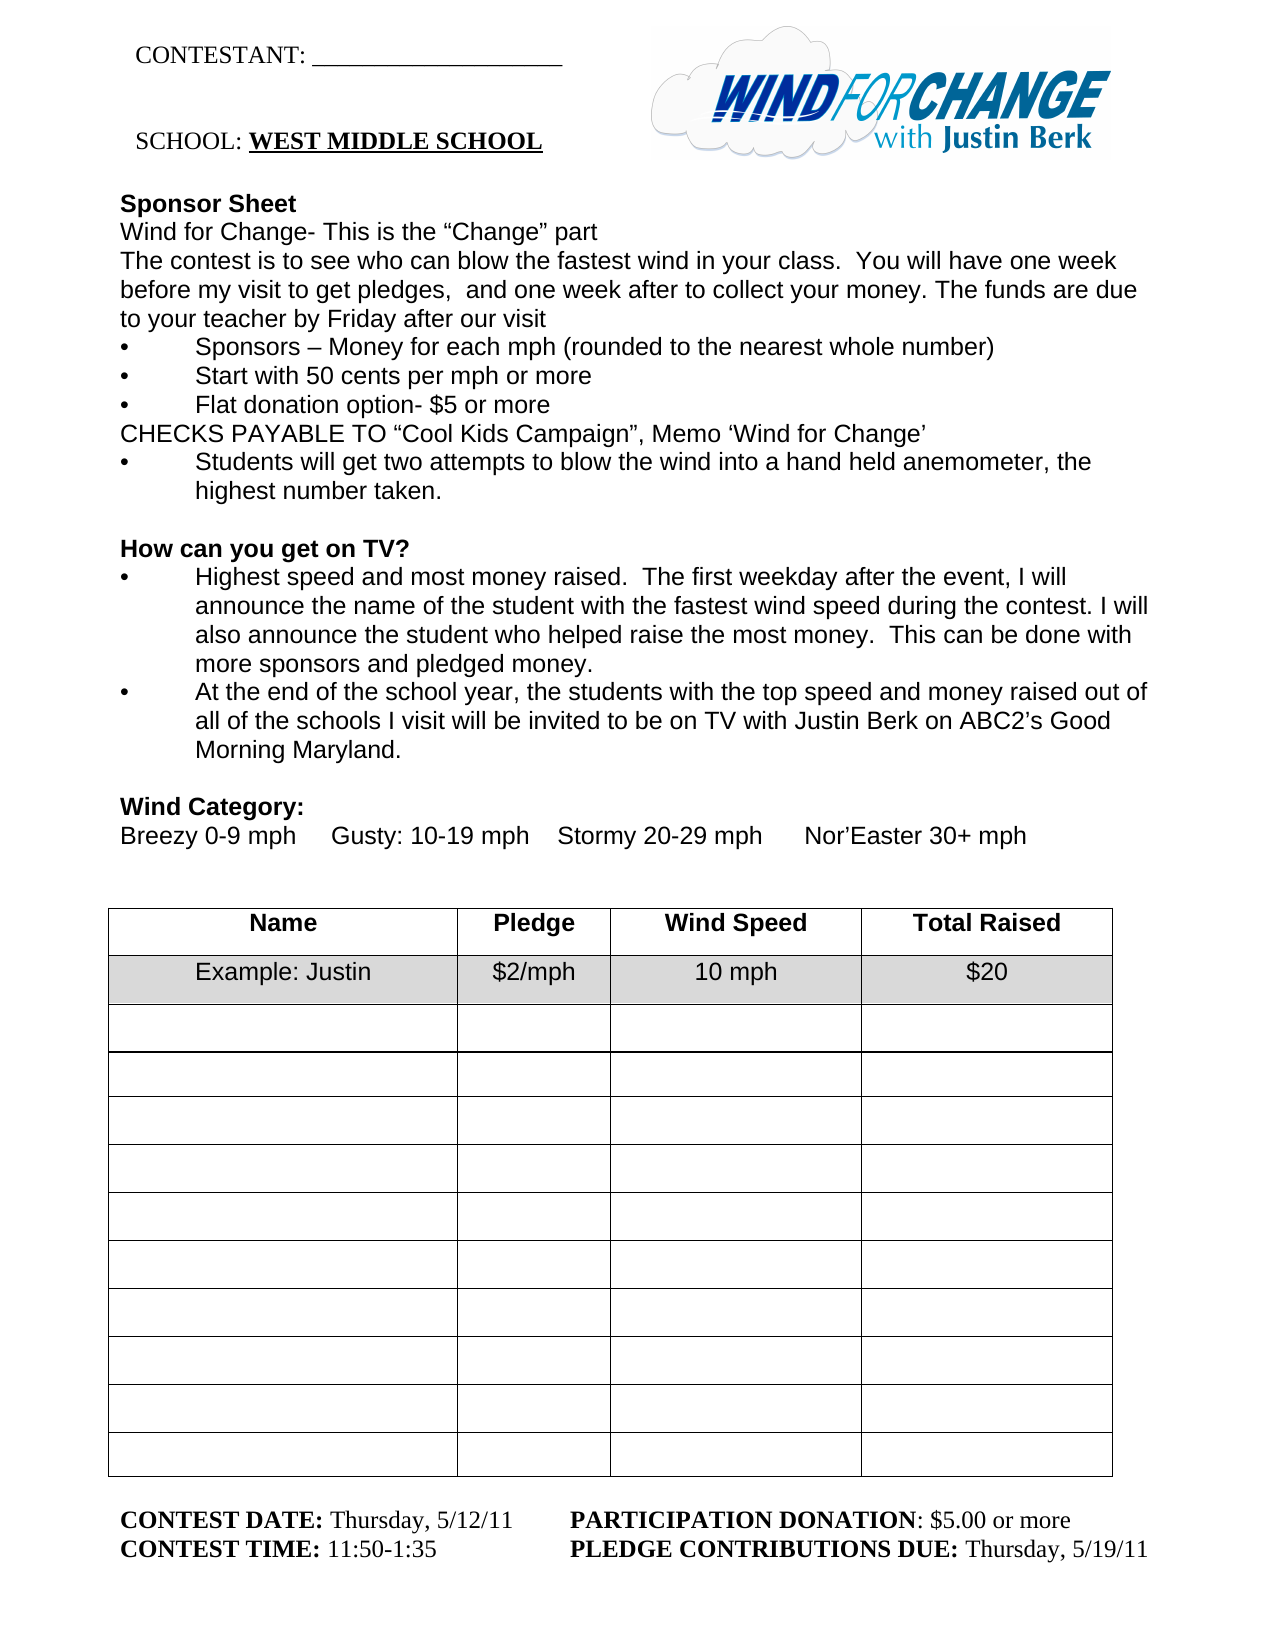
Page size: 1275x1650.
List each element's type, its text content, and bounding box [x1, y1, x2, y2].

text • At the end of the school year, the students with the top speed and money raised out of all of the schools I visit will be invited to be on TV with Justin Berk on ABC2’s Good Morning Maryland. [120, 677, 1155, 764]
table_cell [611, 1193, 861, 1239]
table_cell [109, 1433, 457, 1476]
table_cell [109, 1145, 457, 1192]
text CONTEST DATE: Thursday, 5/12/11 PARTICIPATION DONATION: $5.00 or more [120, 1506, 1155, 1534]
table_header Total Raised [862, 909, 1112, 955]
table_header Pledge [458, 909, 610, 955]
text CHECKS PAYABLE TO “Cool Kids Campaign”, Memo ‘Wind for Change’ [120, 419, 1155, 447]
table_header Wind Speed [611, 909, 861, 955]
table_cell [458, 1097, 610, 1143]
table_cell [458, 1433, 610, 1476]
text Breezy 0-9 mph Gusty: 10-19 mph Stormy 20-29 mph Nor’Easter 30+ mph [120, 821, 1155, 850]
table_cell [458, 1289, 610, 1336]
table_cell $2/mph [458, 956, 610, 1003]
table_cell [458, 1145, 610, 1192]
table_cell [458, 1193, 610, 1239]
text Wind Category: [120, 792, 1155, 821]
text • Start with 50 cents per mph or more [120, 361, 1155, 390]
table_cell [611, 1053, 861, 1096]
table_cell 10 mph [611, 956, 861, 1003]
table_cell [611, 1241, 861, 1288]
text Wind for Change- This is the “Change” part [120, 217, 1155, 246]
table_cell [862, 1145, 1112, 1192]
table_cell [611, 1145, 861, 1192]
table_cell [458, 1005, 610, 1051]
table_cell [862, 1385, 1112, 1432]
text • Students will get two attempts to blow the wind into a hand held anemometer, the highest number taken. [120, 447, 1155, 505]
table_cell [611, 1005, 861, 1051]
table_cell [109, 1289, 457, 1336]
table_cell [109, 1385, 457, 1432]
table_cell [458, 1053, 610, 1096]
table_cell [611, 1433, 861, 1476]
table_cell [109, 1241, 457, 1288]
table_cell [862, 1337, 1112, 1384]
table_cell [109, 1005, 457, 1051]
picture [651, 26, 1111, 160]
table_cell [862, 1193, 1112, 1239]
text The contest is to see who can blow the fastest wind in your class. You will have one week before my visit to get pledges, and one week after to collect your money. The funds are due to your teacher by Friday after our visit [120, 246, 1155, 332]
table_cell [109, 1337, 457, 1384]
table_cell [862, 1097, 1112, 1143]
text How can you get on TV? [120, 534, 1155, 562]
text • Sponsors – Money for each mph (rounded to the nearest whole number) [120, 332, 1155, 361]
table_cell [458, 1337, 610, 1384]
table_cell [109, 1097, 457, 1143]
table_cell [862, 1053, 1112, 1096]
table_cell [611, 1337, 861, 1384]
table_cell $20 [862, 956, 1112, 1003]
table_cell [611, 1289, 861, 1336]
table_cell [862, 1005, 1112, 1051]
text • Highest speed and most money raised. The first weekday after the event, I will announce the name of the student with the fastest wind speed during the contest. I will also announce the student who helped raise the most money. This can be done with more sponsors and pledged money. [120, 562, 1155, 677]
table_cell [862, 1433, 1112, 1476]
text • Flat donation option- $5 or more [120, 390, 1155, 419]
text CONTEST TIME: 11:50-1:35 PLEDGE CONTRIBUTIONS DUE: Thursday, 5/19/11 [120, 1534, 1155, 1563]
table_cell [611, 1097, 861, 1143]
table_cell [458, 1241, 610, 1288]
table_cell Example: Justin [109, 956, 457, 1003]
table_cell [109, 1053, 457, 1096]
table_cell [109, 1193, 457, 1239]
table_header Name [109, 909, 457, 955]
text Sponsor Sheet [120, 189, 1155, 217]
table_cell [862, 1289, 1112, 1336]
table_cell [611, 1385, 861, 1432]
table_cell [862, 1241, 1112, 1288]
table_cell [458, 1385, 610, 1432]
